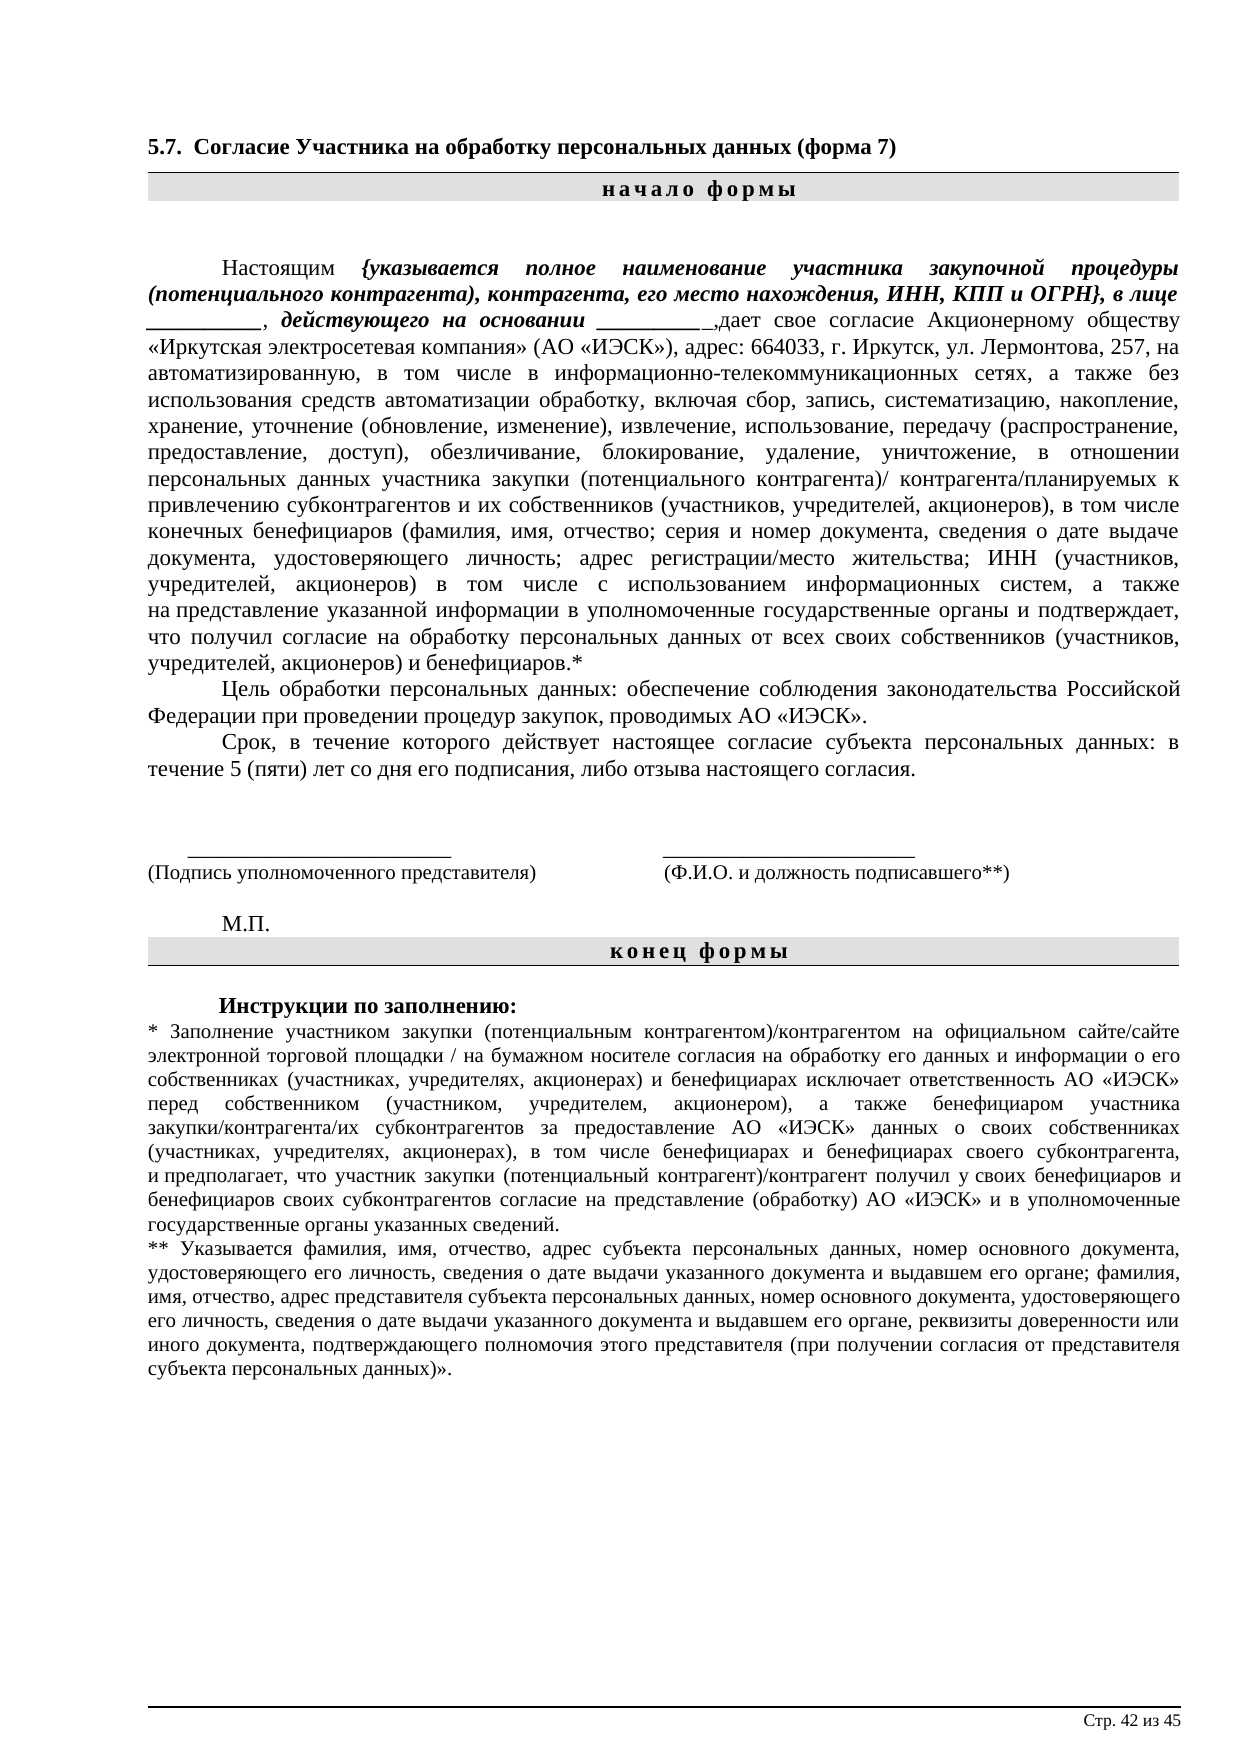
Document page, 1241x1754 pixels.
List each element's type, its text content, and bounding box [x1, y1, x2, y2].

text конец формы [148, 937, 1179, 965]
text начало формы [148, 173, 1179, 201]
text ** Указывается фамилия, имя, отчество, адрес субъекта персональных данных, номер основного документа, удостоверяющего его личность, сведения о дате выдачи указанного документа и выдавшем его органе; фамилия, имя, отчество, адрес представителя субъекта персональных данных, номер основного документа, удостоверяющего его личность, сведения о дате выдачи указанного документа и выдавшем его органе, реквизиты доверенности или иного документа, подтверждающего полномочия этого представителя (при получении согласия от представителя субъекта персональных данных)». [148, 1236, 1181, 1380]
text М.П. [148, 910, 1181, 937]
text Инструкции по заполнению: [148, 993, 1181, 1019]
text Цель обработки персональных данных: обеспечение соблюдения законодательства Российской Федерации при проведении процедур закупок, проводимых АО «ИЭСК». [148, 676, 1181, 728]
text * Заполнение участником закупки (потенциальным контрагентом)/контрагентом на официальном сайте/сайте электронной торговой площадки / на бумажном носителе согласия на обработку его данных и информации о его собственниках (участниках, учредителях, акционерах) и бенефициарах исключает ответственность АО «ИЭСК» перед собственником (участником, учредителем, акционером), а также бенефициаром участника закупки/контрагента/их субконтрагентов за предоставление АО «ИЭСК» данных о своих собственниках (участниках, учредителях, акционерах), в том числе бенефициарах и бенефициарах своего субконтрагента, и предполагает, что участник закупки (потенциальный контрагент)/контрагент получил у своих бенефициаров и бенефициаров своих субконтрагентов согласие на представление (обработку) АО «ИЭСК» и в уполномоченные государственные органы указанных сведений. [148, 1019, 1181, 1236]
text _______________________ ______________________ [148, 834, 1181, 860]
text Настоящим {указывается полное наименование участника закупочной процедуры (потенциального контрагента), контрагента, его место нахождения, ИНН, КПП и ОГРН}, в лице __________, действующего на основании __________,дает свое согласие Акционерному обществу «Иркутская электросетевая компания» (АО «ИЭСК»), адрес: 664033, г. Иркутск, ул. Лермонтова, 257, на автоматизированную, в том числе в информационно-телекоммуникационных сетях, а также без использования средств автоматизации обработку, включая сбор, запись, систематизацию, накопление, хранение, уточнение (обновление, изменение), извлечение, использование, передачу (распространение, предоставление, доступ), обезличивание, блокирование, удаление, уничтожение, в отношении персональных данных участника закупки (потенциального контрагента)/ контрагента/планируемых к привлечению субконтрагентов и их собственников (участников, учредителей, акционеров), в том числе конечных бенефициаров (фамилия, имя, отчество; серия и номер документа, сведения о дате выдаче документа, удостоверяющего личность; адрес регистрации/место жительства; ИНН (участников, учредителей, акционеров) в том числе с использованием информационных систем, а также на представление указанной информации в уполномоченные государственные органы и подтверждает, что получил согласие на обработку персональных данных от всех своих собственников (участников, учредителей, акционеров) и бенефициаров.* [148, 254, 1181, 676]
text Срок, в течение которого действует настоящее согласие субъекта персональных данных: в течение 5 (пяти) лет со дня его подписания, либо отзыва настоящего согласия. [148, 728, 1181, 781]
text 5.7. Согласие Участника на обработку персональных данных (форма 7) [148, 133, 1181, 159]
text (Подпись уполномоченного представителя) (Ф.И.О. и должность подписавшего**) [148, 860, 1181, 884]
